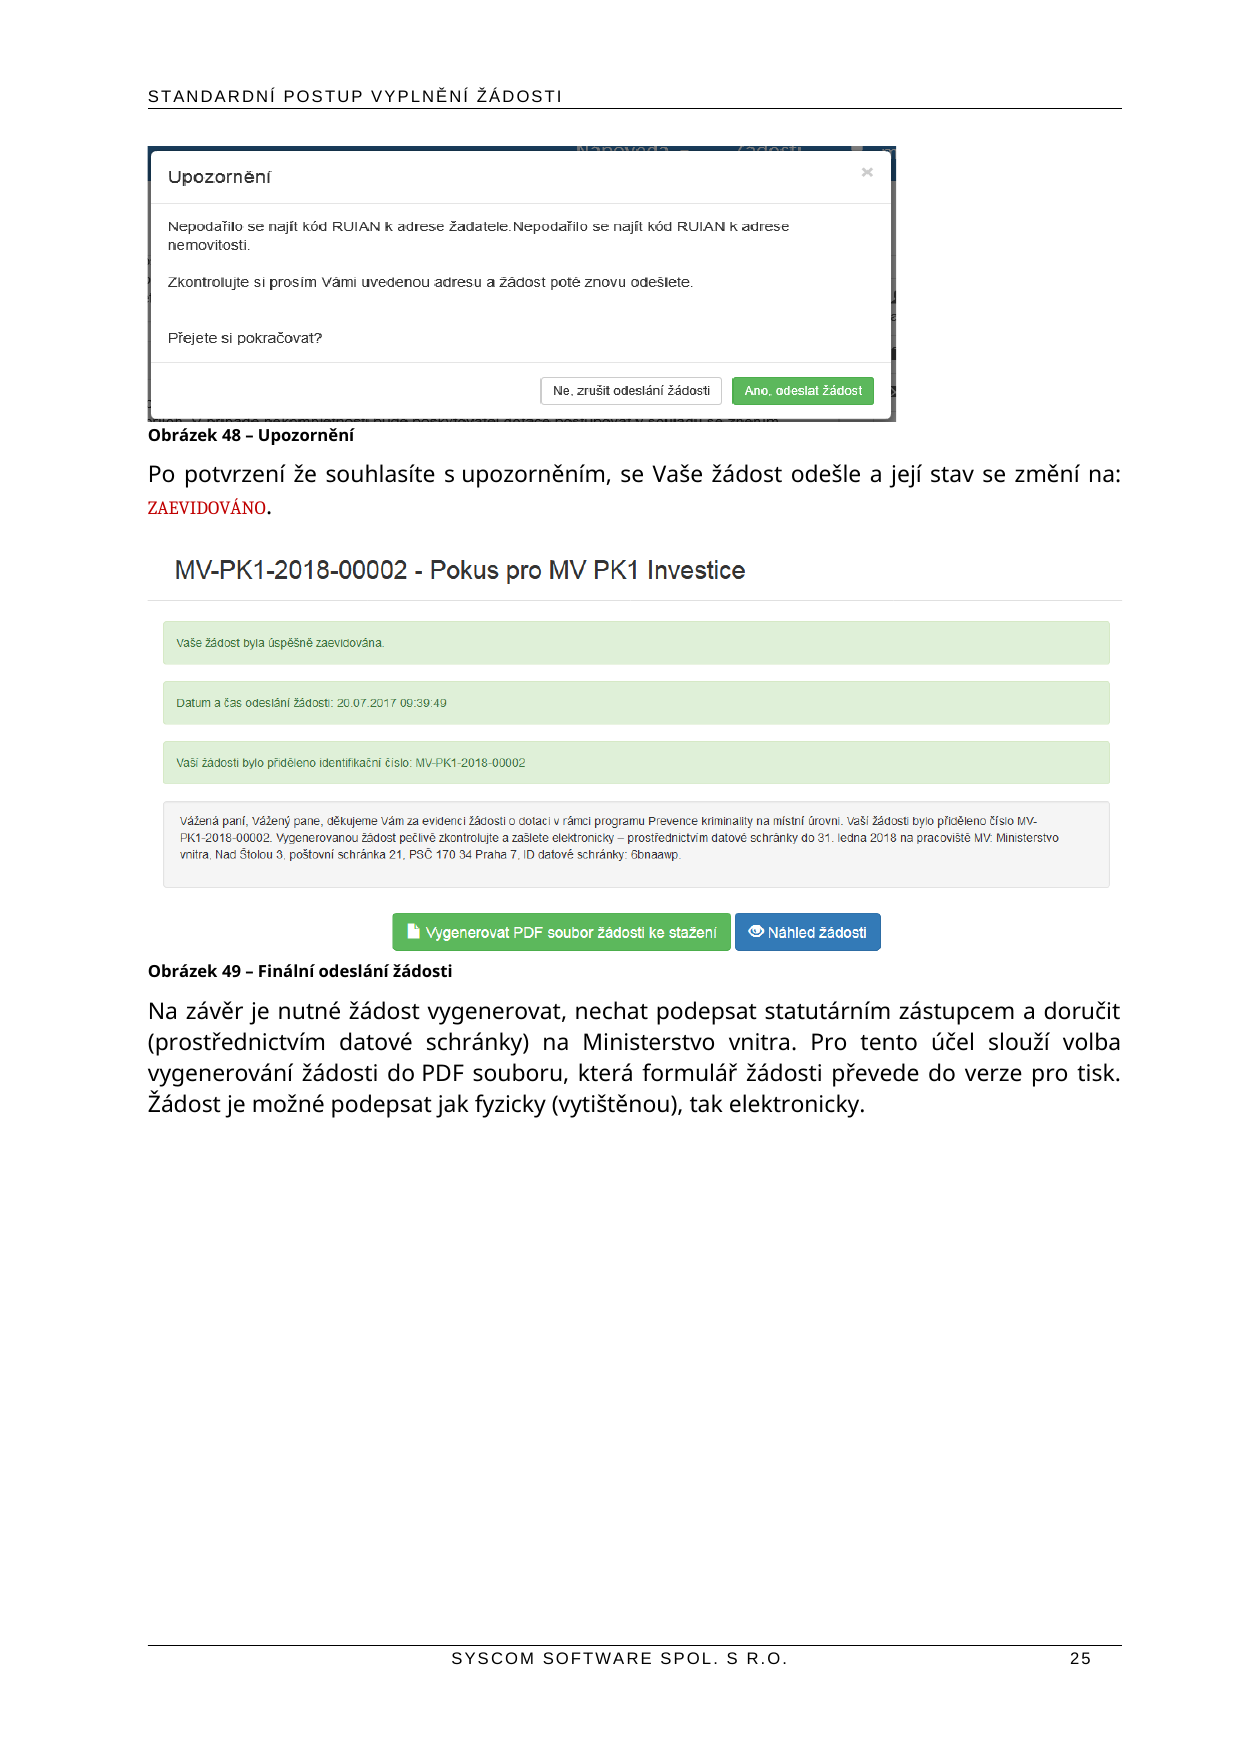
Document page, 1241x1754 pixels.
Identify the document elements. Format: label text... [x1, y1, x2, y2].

text Po potvrzení že souhlasíte s upozorněním, se Vaše žádost odešle a její stav se změní na: Zaevidováno. [148, 458, 1122, 521]
text Na závěr je nutné žádost vygenerovat, nechat podepsat statutárním zástupcem a doručit (prostřednictvím datové schránky) na Ministerstvo vnitra. Pro tento účel slouží volba vygenerování žádosti do PDF souboru, která formulář žádosti převede do verze pro tisk. Žádost je možné podepsat jak fyzicky (vytištěnou), tak elektronicky. [148, 994, 1122, 1119]
picture [147, 546, 1123, 958]
picture [147, 146, 897, 422]
